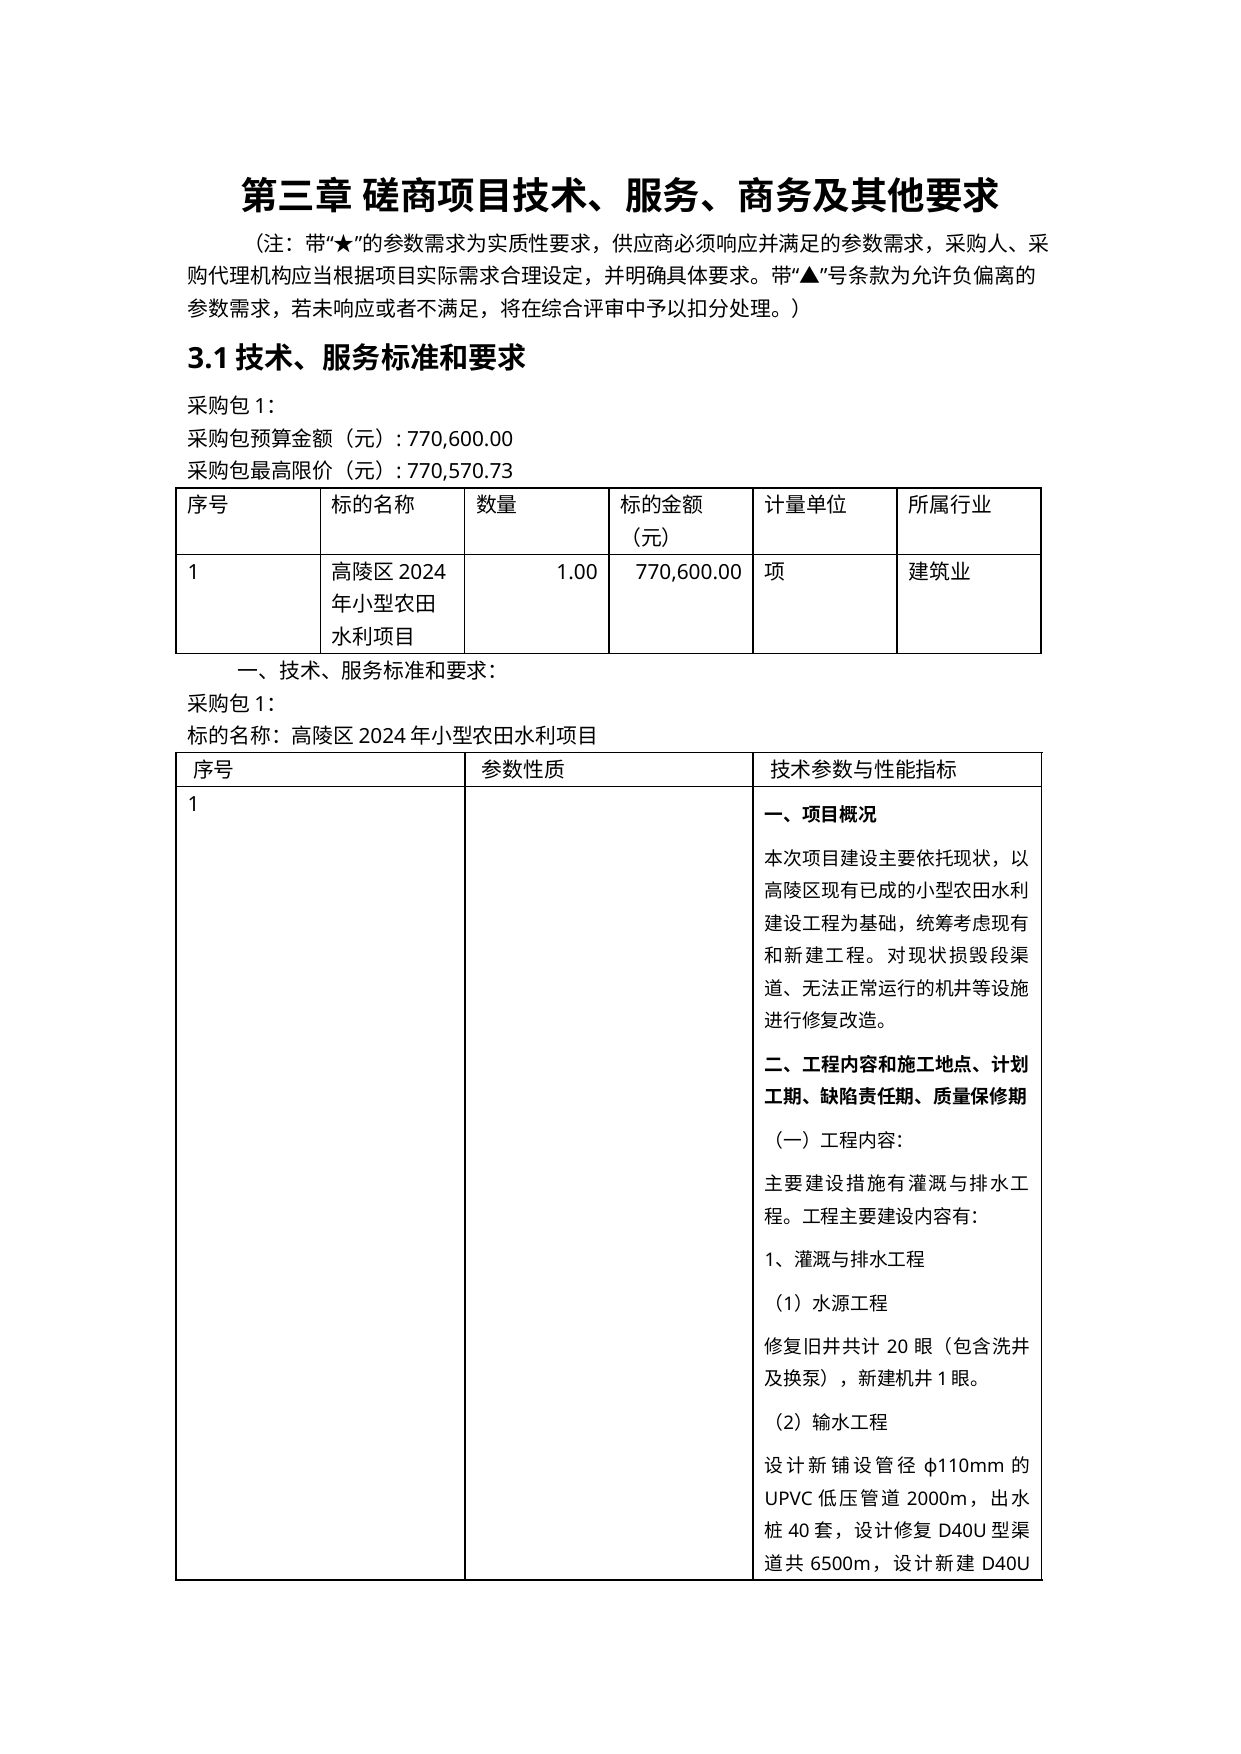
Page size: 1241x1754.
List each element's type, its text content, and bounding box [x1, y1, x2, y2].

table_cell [754, 787, 1041, 1579]
table_cell 1.00 [465, 555, 608, 653]
text 标的名称：高陵区2024年小型农田水利项目 [187, 719, 1053, 752]
text 采购包1： [187, 389, 1053, 422]
table_cell 770,600.00 [610, 555, 752, 653]
text 采购包最高限价（元）: 770,570.73 [187, 454, 1053, 487]
text 3.1技术、服务标准和要求 [187, 324, 1053, 389]
table_header 标的金额 （元） [610, 489, 752, 553]
table_cell 高陵区2024年小型农田水利项目 [321, 555, 464, 653]
table_header 数量 [465, 489, 608, 553]
table_header 技术参数与性能指标 [754, 753, 1041, 786]
text 一、技术、服务标准和要求： [187, 654, 1053, 687]
table_header 序号 [177, 489, 320, 553]
table_header 计量单位 [754, 489, 896, 553]
table_cell 1 [177, 555, 320, 653]
table_header 参数性质 [466, 753, 752, 786]
text （注：带“★”的参数需求为实质性要求，供应商必须响应并满足的参数需求，采购人、采购代理机构应当根据项目实际需求合理设定，并明确具体要求。带“▲”号条款为允许负偏离的参数需求，若未响应或者不满足，将在综合评审中予以扣分处理。） [187, 227, 1053, 324]
table_cell 1 [177, 787, 464, 1579]
table_header 序号 [177, 753, 464, 786]
table_header 标的名称 [321, 489, 464, 553]
table_cell 项 [754, 555, 896, 653]
text 第三章 磋商项目技术、服务、商务及其他要求 [187, 162, 1053, 227]
text 采购包1： [187, 687, 1053, 719]
table_cell 建筑业 [898, 555, 1040, 653]
table_cell [466, 787, 752, 1579]
text 采购包预算金额（元）: 770,600.00 [187, 422, 1053, 454]
table_header 所属行业 [898, 489, 1040, 553]
